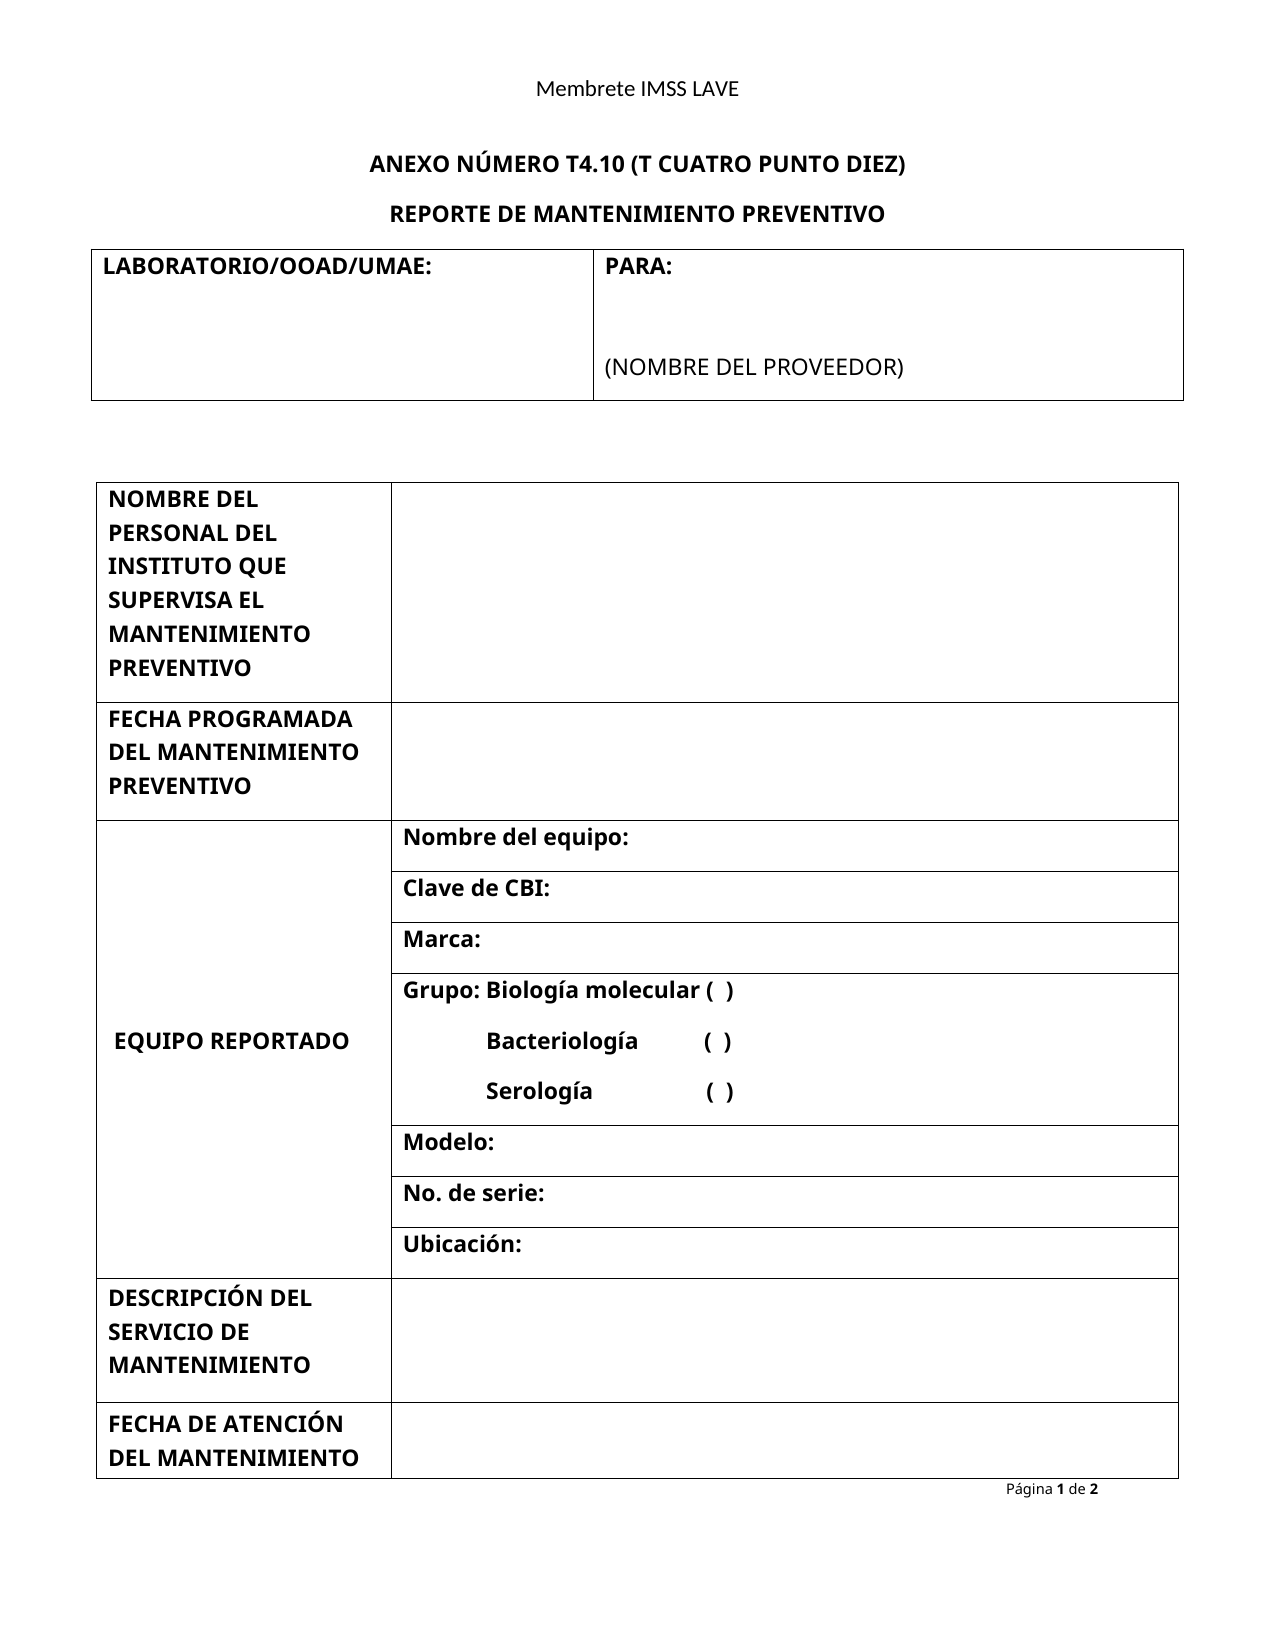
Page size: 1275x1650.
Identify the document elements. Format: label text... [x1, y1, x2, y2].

table_header PARA: (NOMBRE DEL PROVEEDOR) [594, 250, 1183, 400]
text REPORTE DE MANTENIMIENTO PREVENTIVO [177, 198, 1098, 229]
table_cell Grupo: Biología molecular ( ) Bacteriología ( ) Serología ( ) [392, 974, 1178, 1125]
table_header [392, 483, 1178, 702]
table_header LABORATORIO/OOAD/UMAE: [92, 250, 593, 400]
table_cell Marca: [392, 923, 1178, 973]
table_cell Nombre del equipo: [392, 821, 1178, 871]
table_cell [392, 1279, 1178, 1402]
table_cell Clave de CBI: [392, 872, 1178, 922]
table_cell FECHA PROGRAMADA DEL MANTENIMIENTO PREVENTIVO [97, 703, 391, 820]
table_cell Ubicación: [392, 1228, 1178, 1278]
table_cell [392, 1403, 1178, 1478]
table_cell FECHA DE ATENCIÓN DEL MANTENIMIENTO [97, 1403, 391, 1478]
table_cell DESCRIPCIÓN DEL SERVICIO DE MANTENIMIENTO [97, 1279, 391, 1402]
table_cell [392, 703, 1178, 820]
table_cell EQUIPO REPORTADO [97, 821, 391, 1278]
table_cell No. de serie: [392, 1177, 1178, 1227]
table_cell Modelo: [392, 1126, 1178, 1176]
table_header NOMBRE DEL PERSONAL DEL INSTITUTO QUE SUPERVISA EL MANTENIMIENTO PREVENTIVO [97, 483, 391, 702]
text ANEXO NÚMERO T4.10 (T CUATRO PUNTO DIEZ) [177, 148, 1098, 179]
